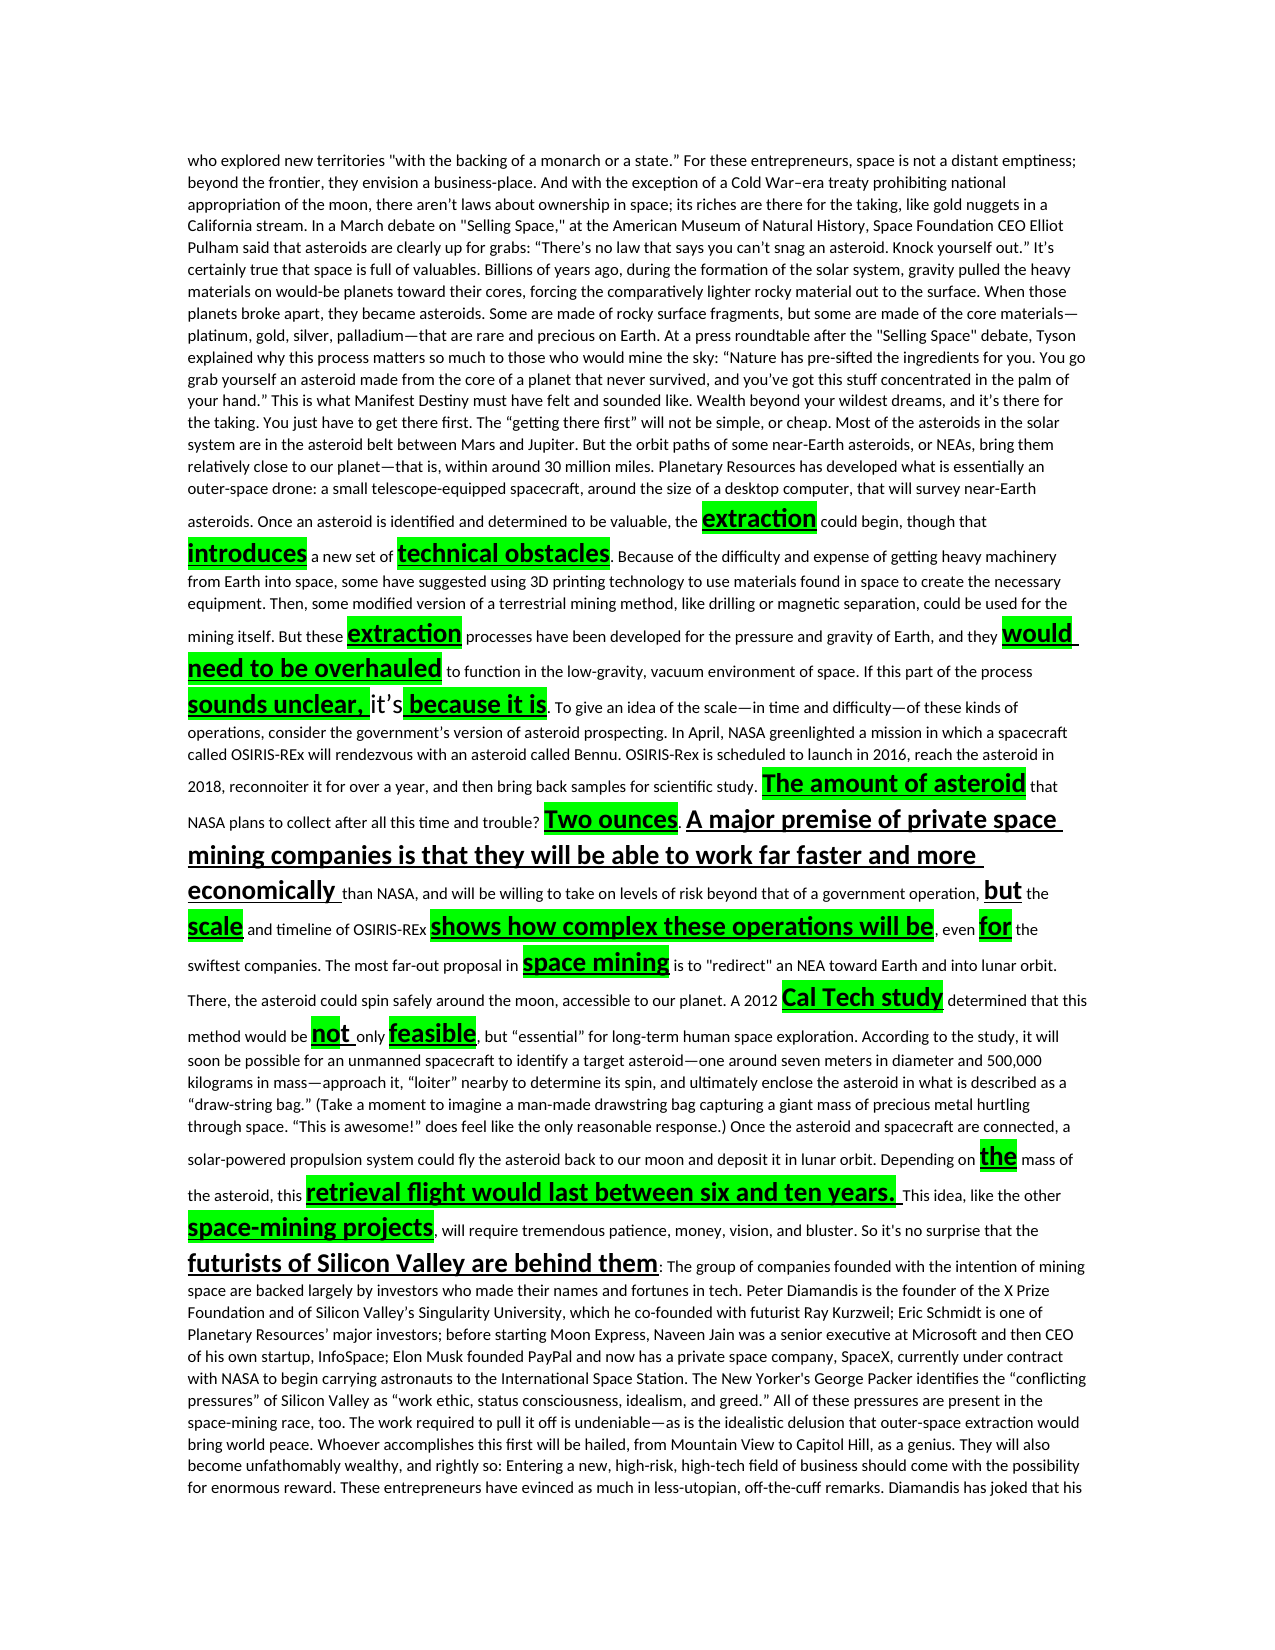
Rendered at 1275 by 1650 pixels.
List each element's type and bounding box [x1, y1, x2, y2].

text [187, 150, 1087, 1498]
